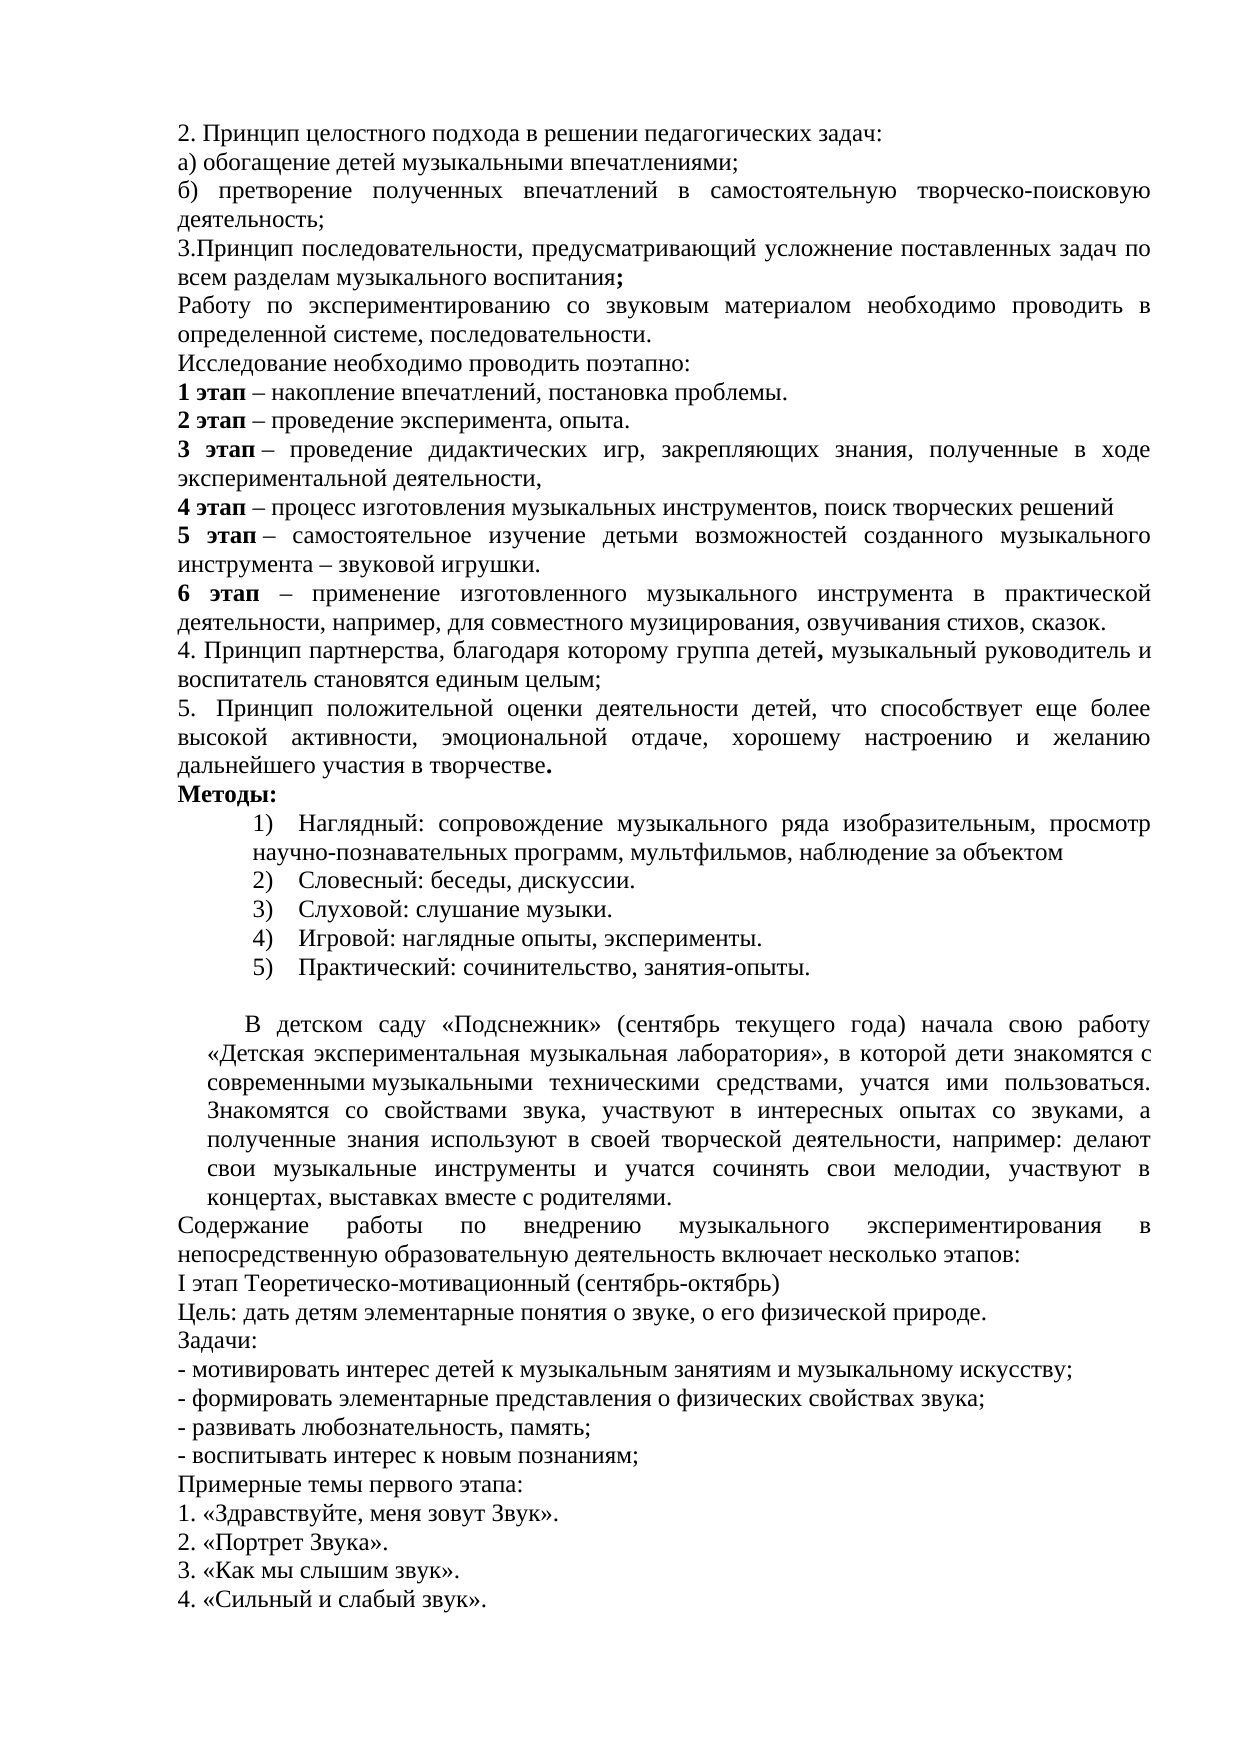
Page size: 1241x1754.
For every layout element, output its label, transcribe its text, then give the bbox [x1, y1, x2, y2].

text 2. «Портрет Звука». [177, 1527, 1152, 1556]
text 4) Игровой: наглядные опыты, эксперименты. [252, 923, 1152, 952]
text 1. «Здравствуйте, меня зовут Звук». [177, 1498, 1152, 1527]
text 5) Практический: сочинительство, занятия-опыты. [252, 952, 1152, 981]
text Методы: [177, 779, 1152, 808]
text 4. Принцип партнерства, благодаря которому группа детей, музыкальный руководитель и воспитатель становятся единым целым; [177, 636, 1152, 693]
text 3.Принцип последовательности, предусматривающий усложнение поставленных задач по всем разделам музыкального воспитания; [177, 233, 1152, 291]
text Содержание работы по внедрению музыкального экспериментирования в непосредственную образовательную деятельность включает несколько этапов: [177, 1211, 1152, 1268]
text 3. «Как мы слышим звук». [177, 1556, 1152, 1584]
text 3) Слуховой: слушание музыки. [252, 894, 1152, 923]
text 1 этап – накопление впечатлений, постановка проблемы. [177, 377, 1152, 406]
text Задачи: [177, 1326, 1152, 1354]
text 4 этап – процесс изготовления музыкальных инструментов, поиск творческих решений [177, 492, 1152, 521]
text - мотивировать интерес детей к музыкальным занятиям и музыкальному искусству; [177, 1354, 1152, 1383]
text Исследование необходимо проводить поэтапно: [177, 348, 1152, 377]
text 2) Словесный: беседы, дискуссии. [252, 866, 1152, 894]
text Цель: дать детям элементарные понятия о звуке, о его физической природе. [177, 1297, 1152, 1326]
text а) обогащение детей музыкальными впечатлениями; [177, 147, 1152, 176]
text - воспитывать интерес к новым познаниям; [177, 1441, 1152, 1469]
text б) претворение полученных впечатлений в самостоятельную творческо-поисковую деятельность; [177, 176, 1152, 233]
text 4. «Сильный и слабый звук». [177, 1584, 1152, 1613]
text 3 этап – проведение дидактических игр, закрепляющих знания, полученные в ходе экспериментальной деятельности, [177, 434, 1152, 492]
text 2. Принцип целостного подхода в решении педагогических задач: [177, 118, 1152, 147]
text Работу по экспериментированию со звуковым материалом необходимо проводить в определенной системе, последовательности. [177, 291, 1152, 348]
text I этап Теоретическо-мотивационный (сентябрь-октябрь) [177, 1268, 1152, 1297]
text 5 этап – самостоятельное изучение детьми возможностей созданного музыкального инструмента – звуковой игрушки. [177, 521, 1152, 578]
text В детском саду «Подснежник» (сентябрь текущего года) начала свою работу «Детская экспериментальная музыкальная лаборатория», в которой дети знакомятся с современными музыкальными техническими средствами, учатся ими пользоваться. Знакомятся со свойствами звука, участвуют в интересных опытах со звуками, а полученные знания используют в своей творческой деятельности, например: делают свои музыкальные инструменты и учатся сочинять свои мелодии, участвуют в концертах, выставках вместе с родителями. [207, 1009, 1152, 1211]
text 2 этап – проведение эксперимента, опыта. [177, 406, 1152, 434]
text - формировать элементарные представления о физических свойствах звука; [177, 1383, 1152, 1412]
text Примерные темы первого этапа: [177, 1469, 1152, 1498]
text 1) Наглядный: сопровождение музыкального ряда изобразительным, просмотр научно-познавательных программ, мультфильмов, наблюдение за объектом [252, 808, 1152, 866]
text 5. Принцип положительной оценки деятельности детей, что способствует еще более высокой активности, эмоциональной отдаче, хорошему настроению и желанию дальнейшего участия в творчестве. [177, 693, 1152, 779]
text - развивать любознательность, память; [177, 1412, 1152, 1441]
text 6 этап – применение изготовленного музыкального инструмента в практической деятельности, например, для совместного музицирования, озвучивания стихов, сказок. [177, 578, 1152, 636]
